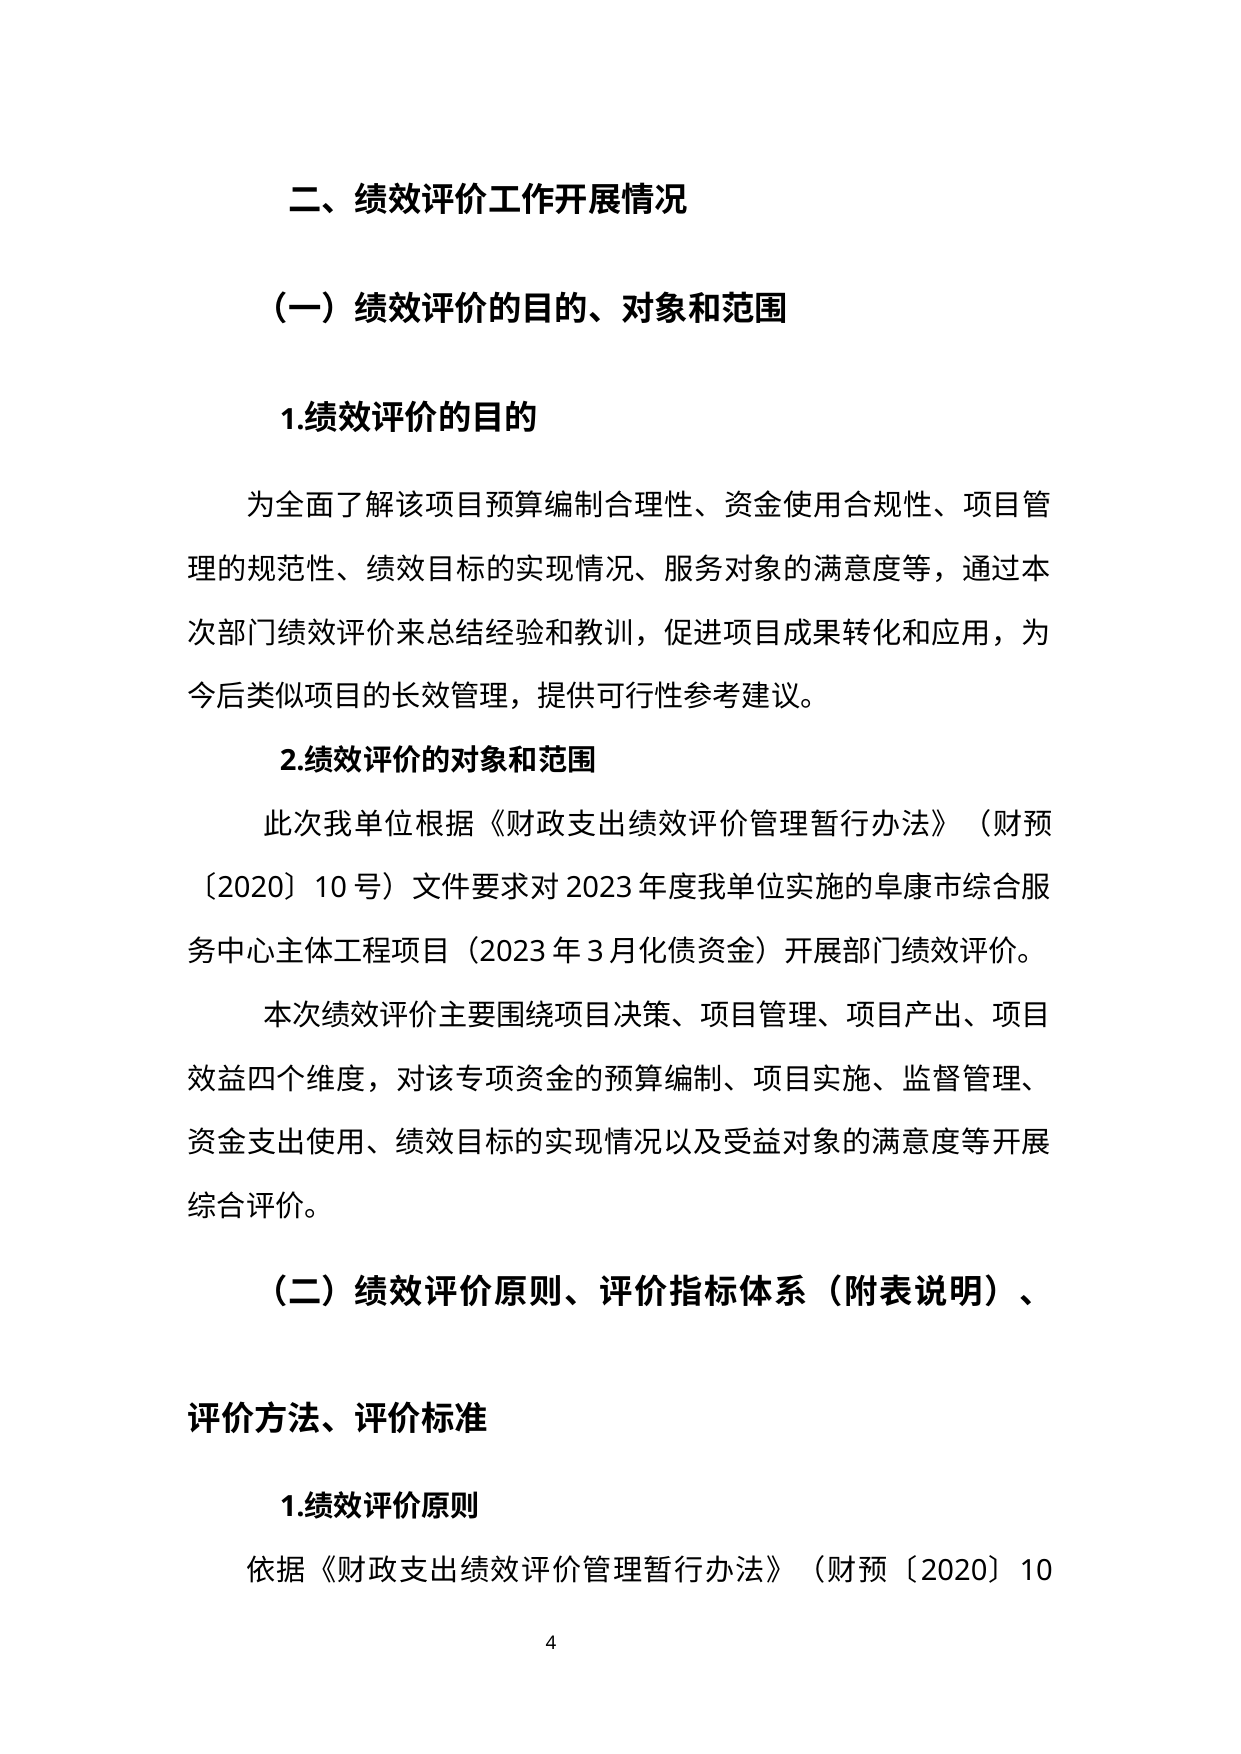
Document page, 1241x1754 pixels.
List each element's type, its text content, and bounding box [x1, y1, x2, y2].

subtitle 二、绩效评价工作开展情况 [187, 154, 1053, 239]
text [187, 1546, 1053, 1589]
text 为全面了解该项目预算编制合理性、资金使用合规性、项目管理的规范性、绩效目标的实现情况、服务对象的满意度等，通过本次部门绩效评价来总结经验和教训，促进项目成果转化和应用，为今后类似项目的长效管理，提供可行性参考建议。 [187, 482, 1053, 715]
subtitle 1.绩效评价的目的 [187, 373, 1053, 458]
subtitle 绩效评价原则、评价指标体系（附表说明）、评价方法、评价标准 [187, 1246, 1053, 1459]
subtitle 2.绩效评价的对象和范围 [187, 737, 1053, 779]
text 此次我单位根据《财政支出绩效评价管理暂行办法》（财预〔2020〕10号）文件要求对2023年度我单位实施的阜康市综合服务中心主体工程项目（2023年3月化债资金）开展部门绩效评价。 [187, 800, 1053, 970]
subtitle 绩效评价的目的、对象和范围 [187, 263, 1053, 348]
subtitle 1.绩效评价原则 [187, 1483, 1053, 1525]
text 本次绩效评价主要围绕项目决策、项目管理、项目产出、项目效益四个维度，对该专项资金的预算编制、项目实施、监督管理、资金支出使用、绩效目标的实现情况以及受益对象的满意度等开展综合评价。 [187, 991, 1053, 1225]
